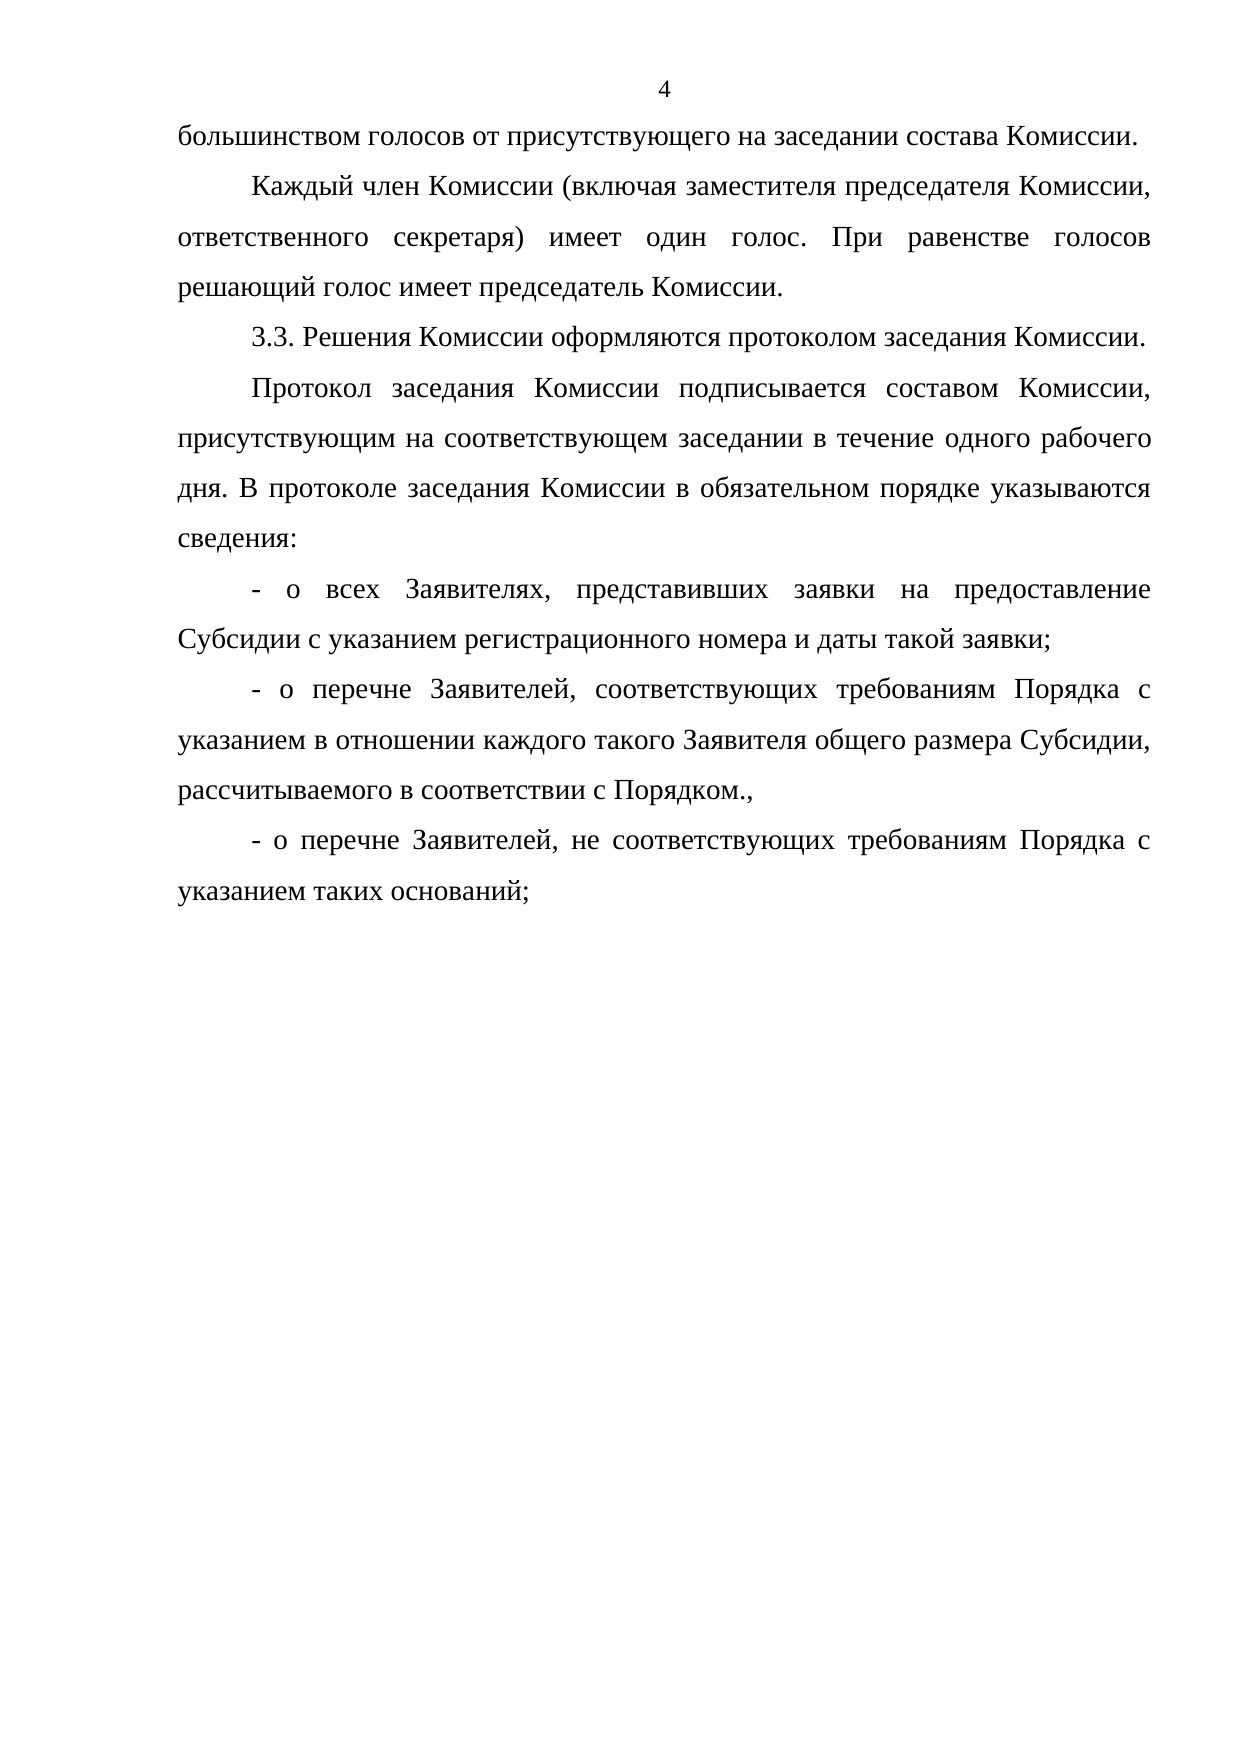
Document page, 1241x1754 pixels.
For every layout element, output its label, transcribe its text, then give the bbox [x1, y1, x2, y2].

text Каждый член Комиссии (включая заместителя председателя Комиссии, ответственного секретаря) имеет один голос. При равенстве голосов решающий голос имеет председатель Комиссии. [177, 168, 1152, 303]
text - о перечне Заявителей, соответствующих требованиям Порядка с указанием в отношении каждого такого Заявителя общего размера Субсидии, рассчитываемого в соответствии с Порядком., [177, 672, 1152, 806]
text Протокол заседания Комиссии подписывается составом Комиссии, присутствующим на соответствующем заседании в течение одного рабочего дня. В протоколе заседания Комиссии в обязательном порядке указываются сведения: [177, 370, 1152, 554]
text - о всех Заявителях, представивших заявки на предоставление Субсидии с указанием регистрационного номера и даты такой заявки; [177, 571, 1152, 655]
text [177, 118, 1152, 152]
text 3.3. Решения Комиссии оформляются протоколом заседания Комиссии. [177, 319, 1152, 353]
text - о перечне Заявителей, не соответствующих требованиям Порядка с указанием таких оснований; [177, 822, 1152, 906]
